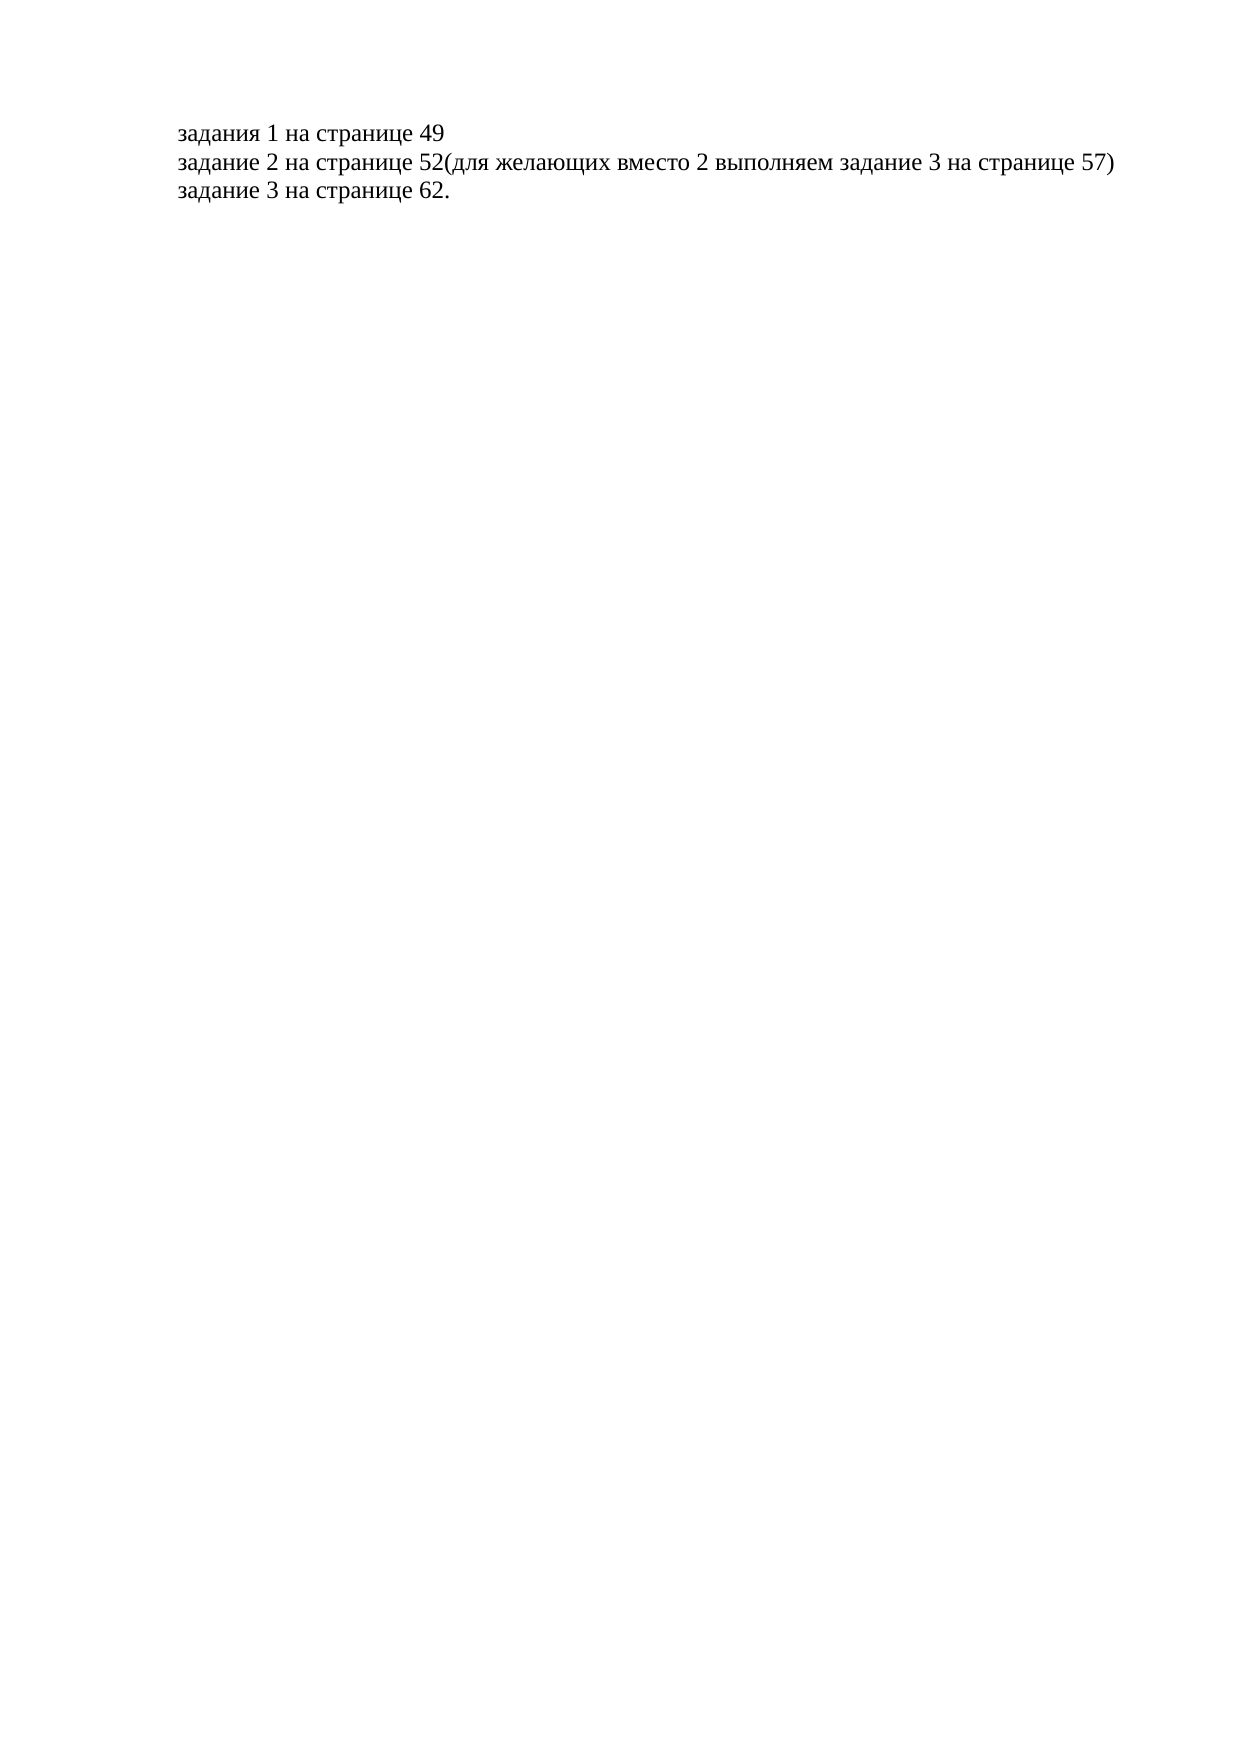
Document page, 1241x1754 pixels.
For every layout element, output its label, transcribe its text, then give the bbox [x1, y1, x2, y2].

text задания 1 на странице 49 [177, 118, 1152, 147]
text задание 2 на странице 52(для желающих вместо 2 выполняем задание 3 на странице 57) [177, 147, 1152, 176]
text задание 3 на странице 62. [177, 176, 1152, 204]
